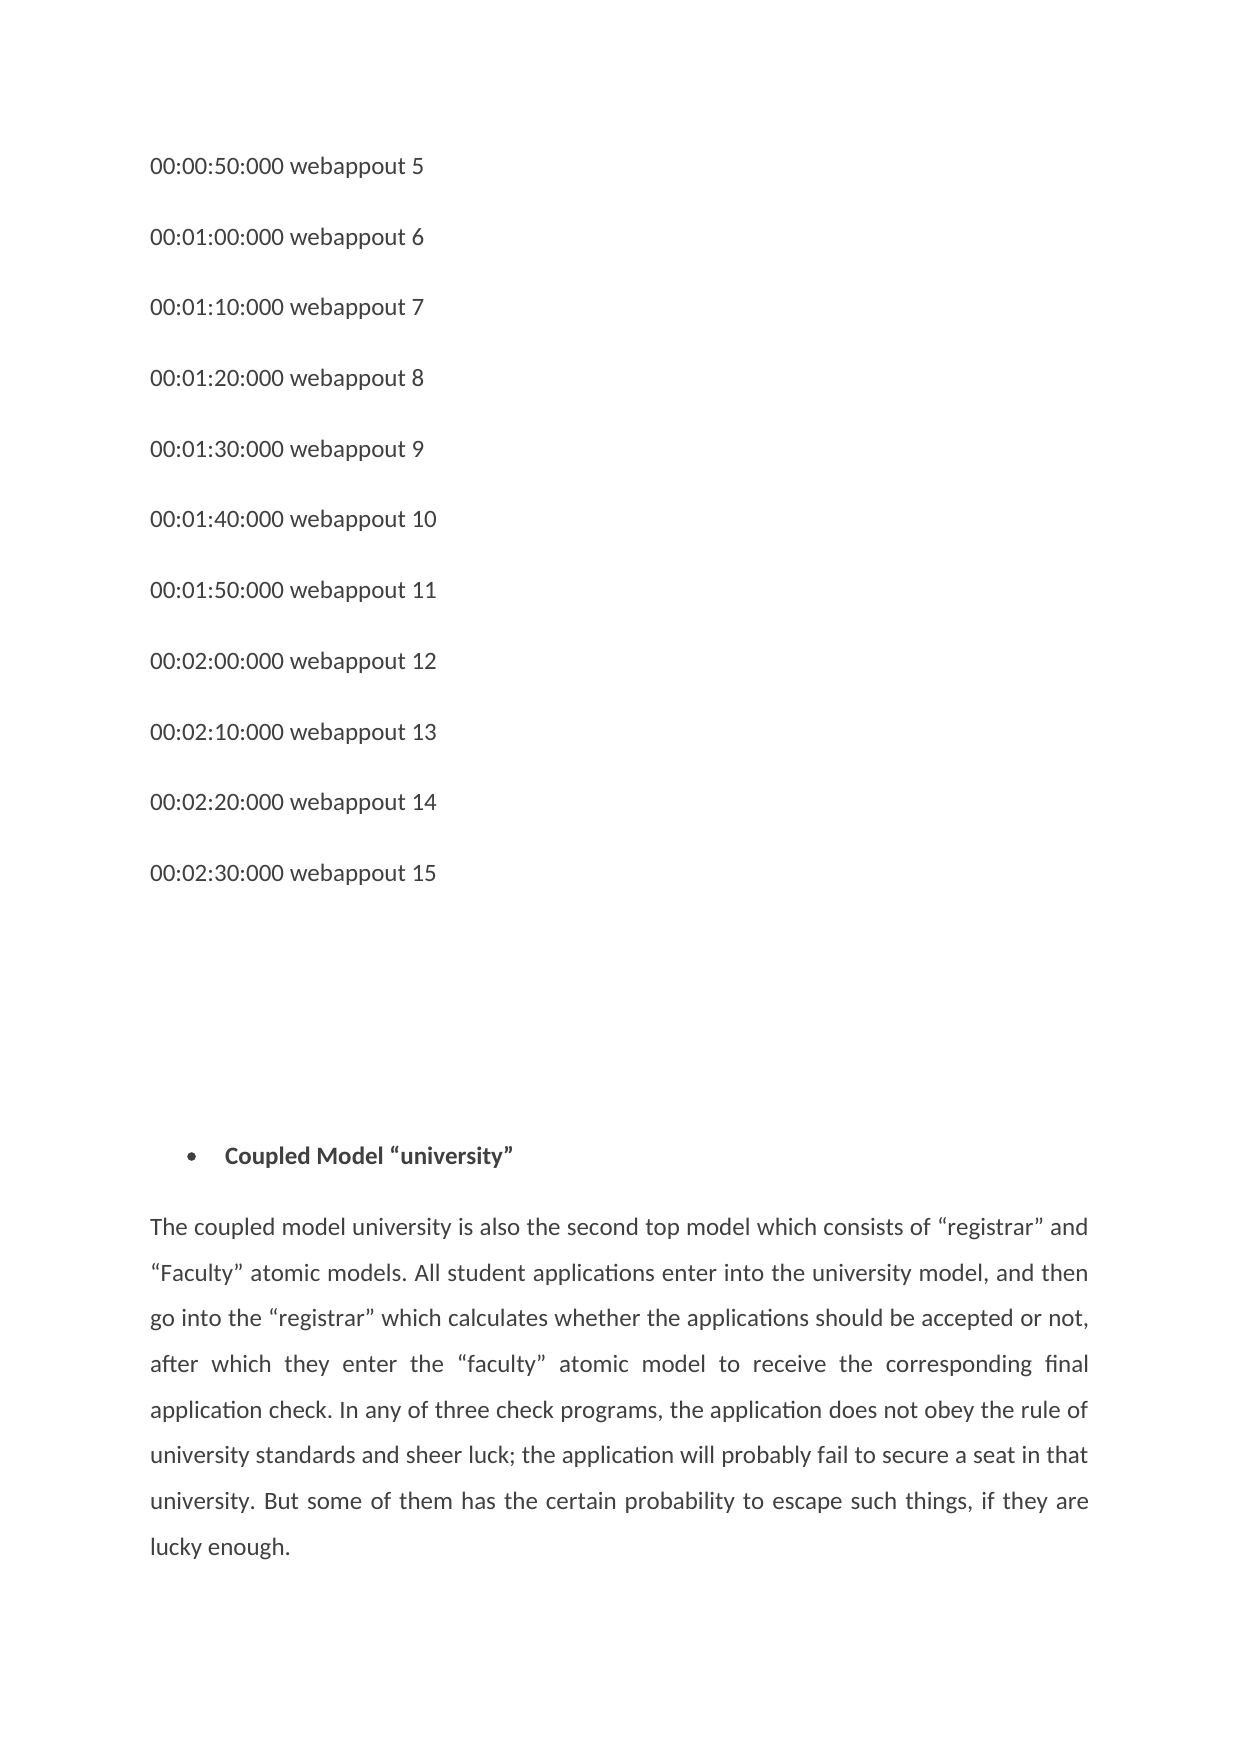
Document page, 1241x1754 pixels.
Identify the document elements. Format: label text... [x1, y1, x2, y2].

text 00:02:10:000 webappout 13 [150, 716, 1090, 746]
text 00:01:20:000 webappout 8 [150, 362, 1090, 393]
list Coupled Model “university” [187, 1140, 1090, 1171]
text 00:00:50:000 webappout 5 [150, 150, 1090, 181]
text 00:01:10:000 webappout 7 [150, 291, 1090, 322]
text 00:01:40:000 webappout 10 [150, 504, 1090, 534]
text 00:02:30:000 webappout 15 [150, 857, 1090, 888]
text 00:01:50:000 webappout 11 [150, 574, 1090, 605]
text 00:02:00:000 webappout 12 [150, 645, 1090, 676]
text 00:02:20:000 webappout 14 [150, 787, 1090, 817]
text 00:01:30:000 webappout 9 [150, 433, 1090, 463]
text 00:01:00:000 webappout 6 [150, 221, 1090, 251]
text The coupled model university is also the second top model which consists of “registrar” and “Faculty” atomic models. All student applications enter into the university model, and then go into the “registrar” which calculates whether the applications should be accepted or not, after which they enter the “faculty” atomic model to receive the corresponding final application check. In any of three check programs, the application does not obey the rule of university standards and sheer luck; the application will probably fail to secure a seat in that university. But some of them has the certain probability to escape such things, if they are lucky enough. [150, 1211, 1090, 1562]
